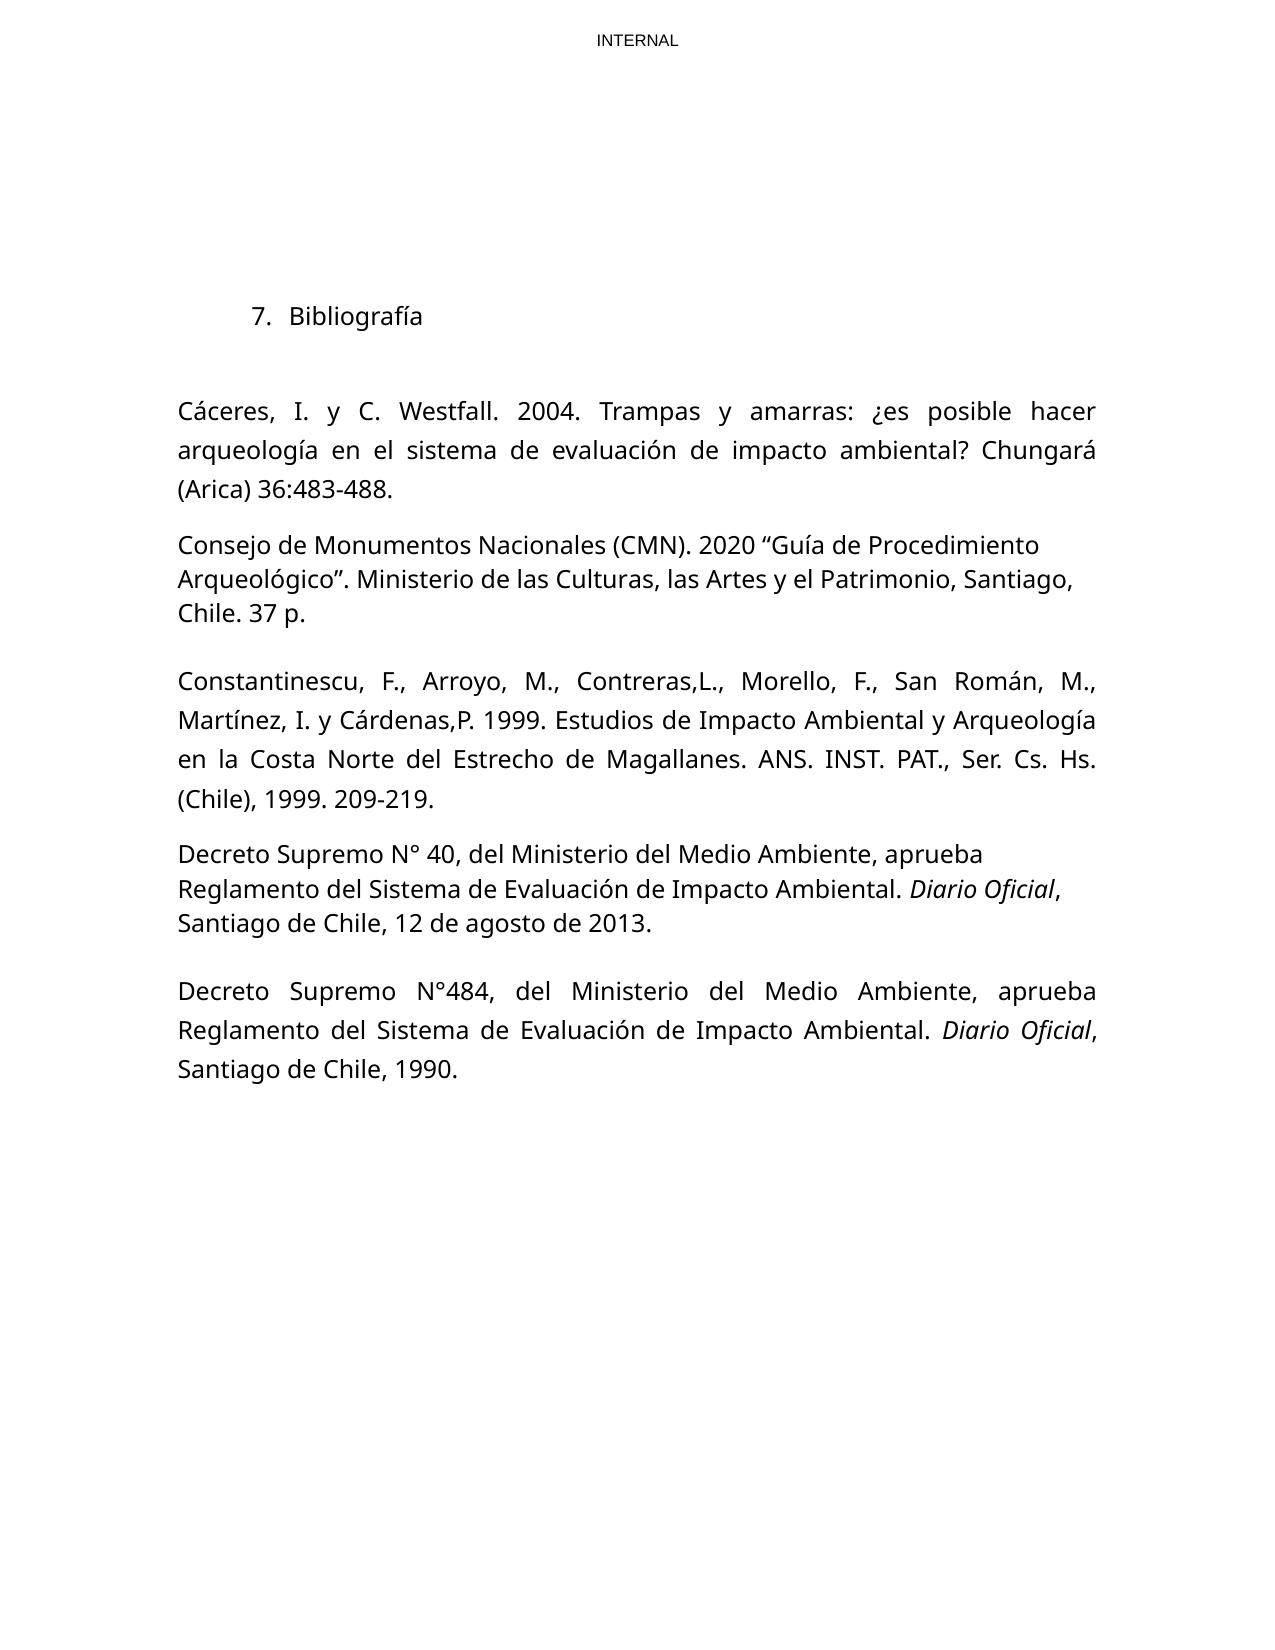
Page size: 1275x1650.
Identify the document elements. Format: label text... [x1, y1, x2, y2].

text Constantinescu, F., Arroyo, M., Contreras,L., Morello, F., San Román, M., Martínez, I. y Cárdenas,P. 1999. Estudios de Impacto Ambiental y Arqueología en la Costa Norte del Estrecho de Magallanes. ANS. INST. PAT., Ser. Cs. Hs. (Chile), 1999. 209-219. [177, 664, 1098, 815]
list Bibliografía [251, 298, 1098, 332]
text Consejo de Monumentos Nacionales (CMN). 2020 “Guía de Procedimiento Arqueológico”. Ministerio de las Culturas, las Artes y el Patrimonio, Santiago, Chile. 37 p. [177, 528, 1098, 630]
text Decreto Supremo N°484, del Ministerio del Medio Ambiente, aprueba Reglamento del Sistema de Evaluación de Impacto Ambiental. Diario Oficial, Santiago de Chile, 1990. [177, 973, 1098, 1086]
text Decreto Supremo N° 40, del Ministerio del Medio Ambiente, aprueba Reglamento del Sistema de Evaluación de Impacto Ambiental. Diario Oficial, Santiago de Chile, 12 de agosto de 2013. [177, 837, 1098, 939]
text Cáceres, I. y C. Westfall. 2004. Trampas y amarras: ¿es posible hacer arqueología en el sistema de evaluación de impacto ambiental? Chungará (Arica) 36:483-488. [177, 393, 1098, 506]
